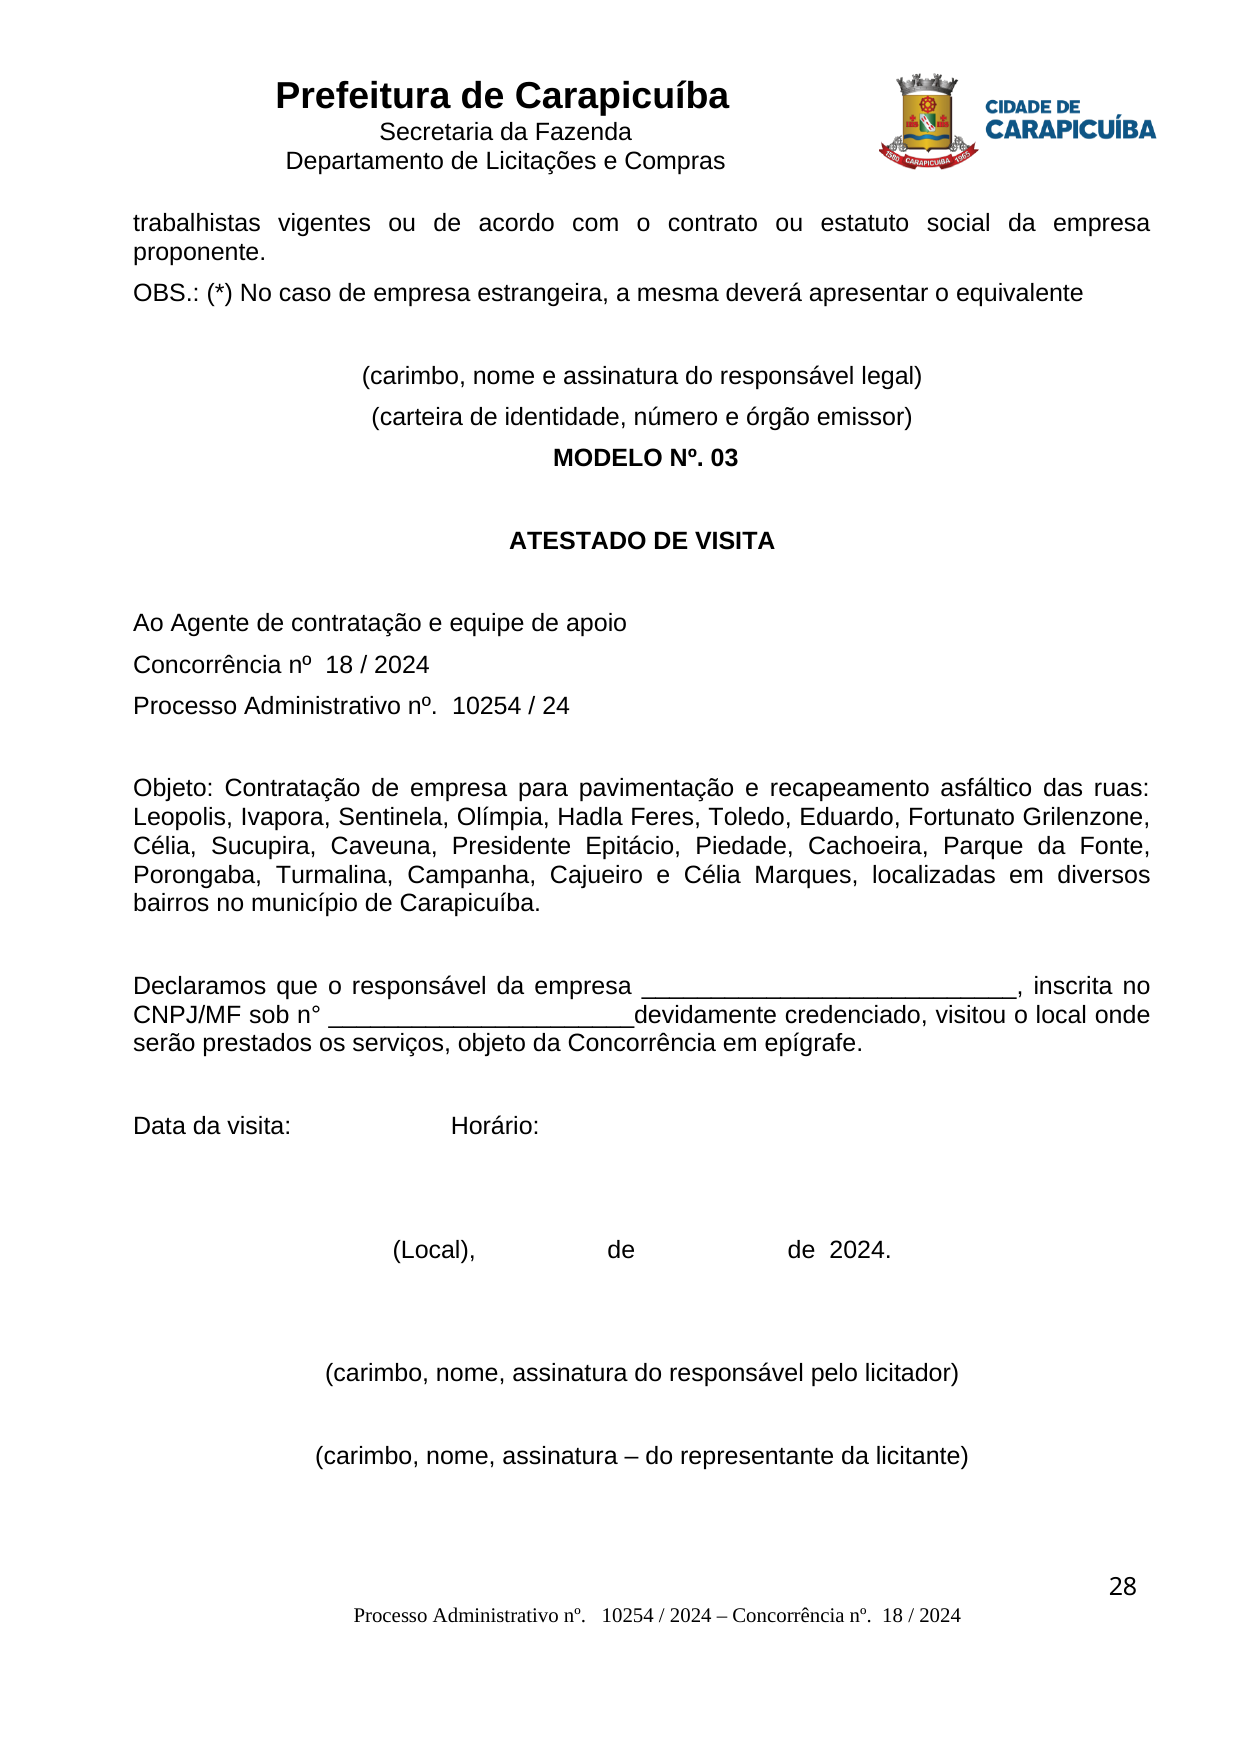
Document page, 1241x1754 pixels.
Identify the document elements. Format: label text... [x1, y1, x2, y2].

text Declaramos que o responsável da empresa ___________________________, inscrita no CNPJ/MF sob n° ______________________devidamente credenciado, visitou o local onde serão prestados os serviços, objeto da Concorrência em epígrafe. [133, 971, 1152, 1057]
text (carteira de identidade, número e órgão emissor) [133, 402, 1152, 431]
text (carimbo, nome, assinatura – do representante da licitante) [133, 1441, 1152, 1470]
text Objeto: Contratação de empresa para pavimentação e recapeamento asfáltico das ruas: Leopolis, Ivapora, Sentinela, Olímpia, Hadla Feres, Toledo, Eduardo, Fortunato Grilenzone, Célia, Sucupira, Caveuna, Presidente Epitácio, Piedade, Cachoeira, Parque da Fonte, Porongaba, Turmalina, Campanha, Cajueiro e Célia Marques, localizadas em diversos bairros no município de Carapicuíba. [133, 773, 1152, 917]
text Data da visita: Horário: [133, 1111, 1152, 1140]
text ATESTADO DE VISITA [133, 526, 1152, 555]
text (carimbo, nome e assinatura do responsável legal) [133, 361, 1152, 390]
text MODELO Nº. 03 [133, 443, 1152, 472]
picture [877, 65, 1159, 172]
text (Local), de de 2024. [133, 1235, 1152, 1263]
text Concorrência nº 18 / 2024 [133, 650, 1152, 678]
text Ao Agente de contratação e equipe de apoio [133, 608, 1152, 637]
text OBS.: (*) No caso de empresa estrangeira, a mesma deverá apresentar o equivalente [133, 278, 1152, 307]
text (carimbo, nome, assinatura do responsável pelo licitador) [133, 1358, 1152, 1387]
text Processo Administrativo nº. 10254 / 24 [133, 691, 1152, 720]
